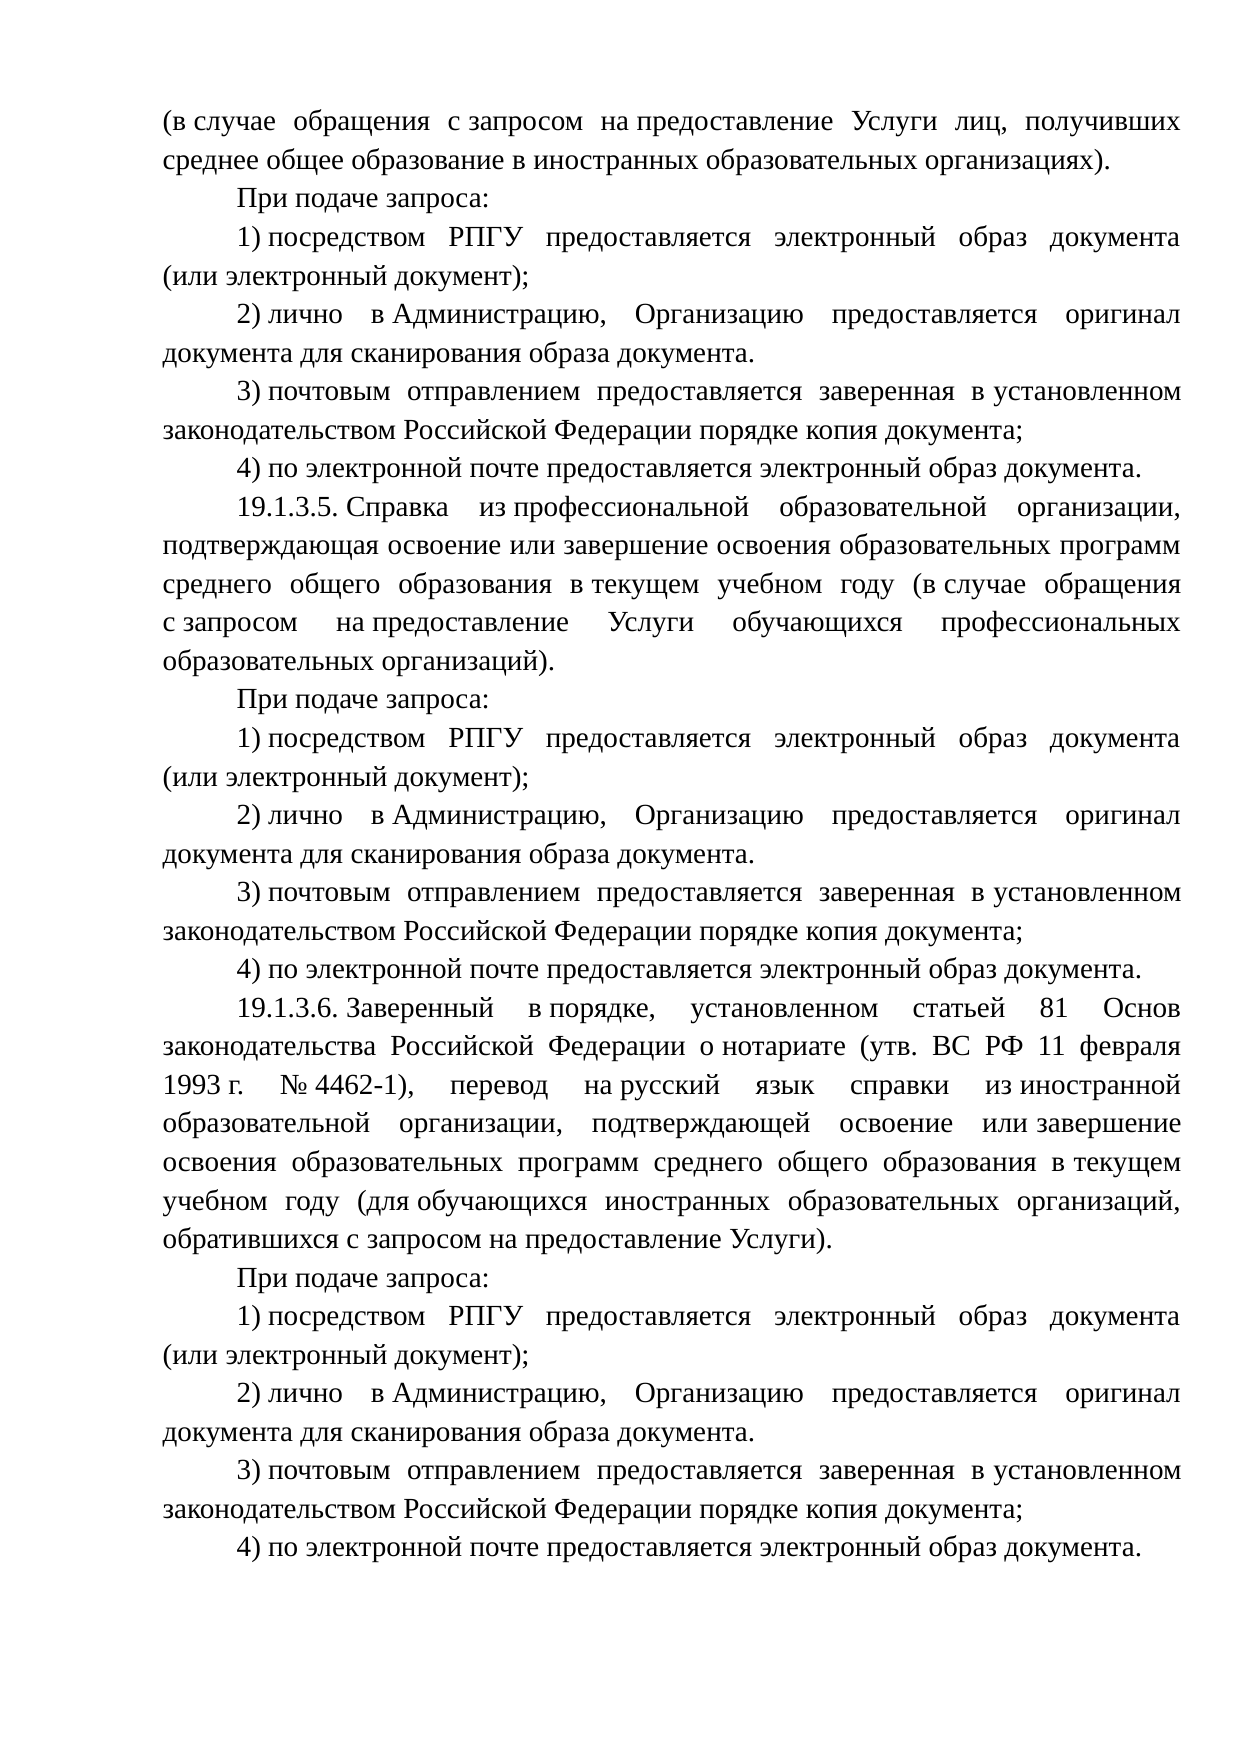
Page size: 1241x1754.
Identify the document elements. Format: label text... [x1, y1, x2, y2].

text 2) лично в Администрацию, Организацию предоставляется оригинал документа для сканирования образа документа. [162, 797, 1181, 869]
text 2) лично в Администрацию, Организацию предоставляется оригинал документа для сканирования образа документа. [162, 296, 1181, 368]
text 1) посредством РПГУ предоставляется электронный образ документа (или электронный документ); [162, 219, 1181, 291]
text 4) по электронной почте предоставляется электронный образ документа. [162, 951, 1181, 985]
text 19.1.3.6. Заверенный в порядке, установленном статьей 81 Основ законодательства Российской Федерации о нотариате (утв. ВС РФ 11 февраля 1993 г. № 4462⁠-⁠1), перевод на русский язык справки из иностранной образовательной организации, подтверждающей освоение или завершение освоения образовательных программ среднего общего образования в текущем учебном году (для обучающихся иностранных образовательных организаций, обратившихся с запросом на предоставление Услуги). [162, 990, 1181, 1255]
text 4) по электронной почте предоставляется электронный образ документа. [162, 1529, 1181, 1563]
text 1) посредством РПГУ предоставляется электронный образ документа (или электронный документ); [162, 1298, 1181, 1370]
text 3) почтовым отправлением предоставляется заверенная в установленном законодательством Российской Федерации порядке копия документа; [162, 1452, 1181, 1524]
text 3) почтовым отправлением предоставляется заверенная в установленном законодательством Российской Федерации порядке копия документа; [162, 874, 1181, 946]
text 1) посредством РПГУ предоставляется электронный образ документа (или электронный документ); [162, 720, 1181, 792]
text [162, 103, 1181, 176]
text 3) почтовым отправлением предоставляется заверенная в установленном законодательством Российской Федерации порядке копия документа; [162, 373, 1181, 445]
text 19.1.3.5. Справка из профессиональной образовательной организации, подтверждающая освоение или завершение освоения образовательных программ среднего общего образования в текущем учебном году (в случае обращения с запросом на предоставление Услуги обучающихся профессиональных образовательных организаций). [162, 489, 1181, 677]
text При подаче запроса: [162, 1260, 1181, 1293]
text При подаче запроса: [162, 682, 1181, 715]
text При подаче запроса: [162, 181, 1181, 214]
text 4) по электронной почте предоставляется электронный образ документа. [162, 450, 1181, 484]
text 2) лично в Администрацию, Организацию предоставляется оригинал документа для сканирования образа документа. [162, 1375, 1181, 1447]
